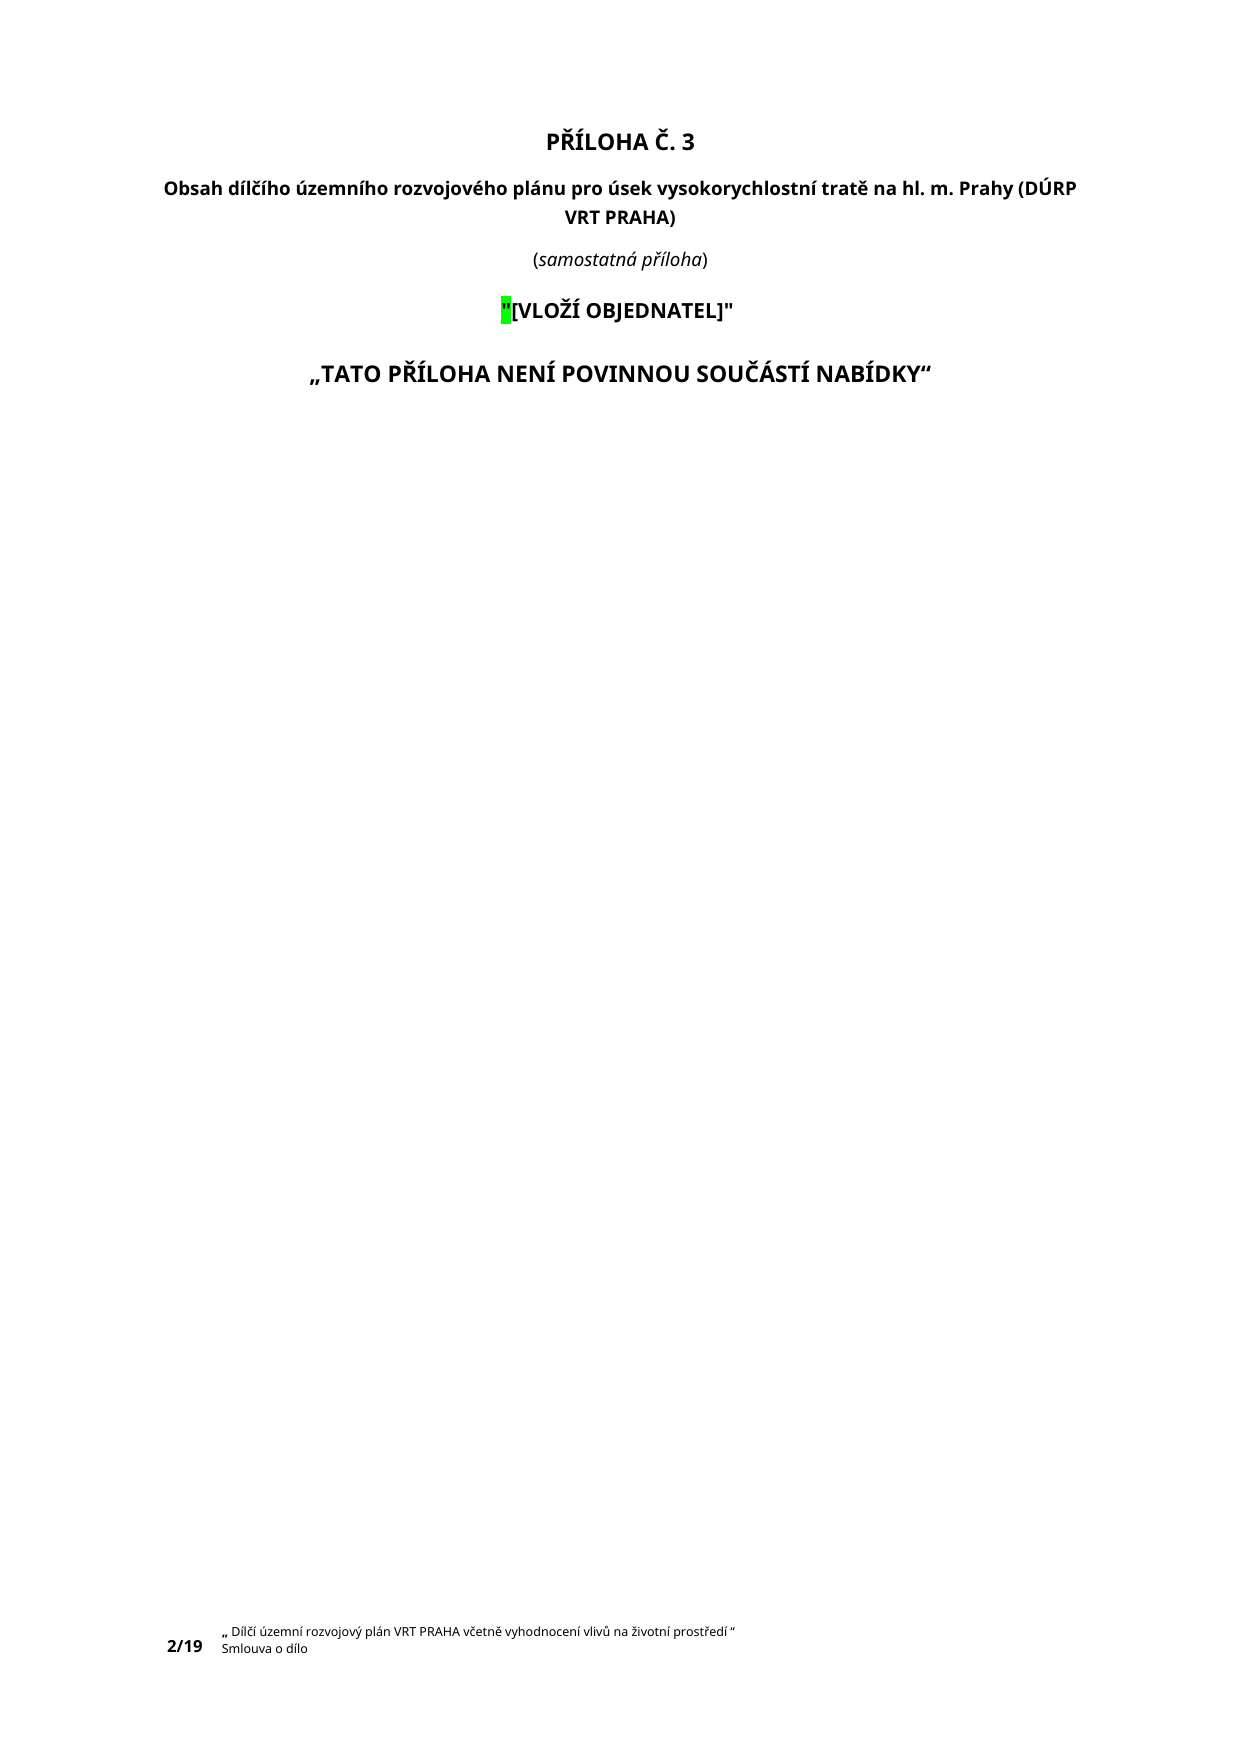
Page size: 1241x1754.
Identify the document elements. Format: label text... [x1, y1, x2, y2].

text (samostatná příloha) [148, 246, 1092, 271]
text Obsah dílčího územního rozvojového plánu pro úsek vysokorychlostní tratě na hl. m. Prahy (DÚRP VRT PRAHA) [148, 175, 1092, 229]
text „TATO PŘÍLOHA NENÍ POVINNOU SOUČÁSTÍ NABÍDKY“ [148, 358, 1092, 389]
text Příloha č. 3 [148, 126, 1092, 158]
